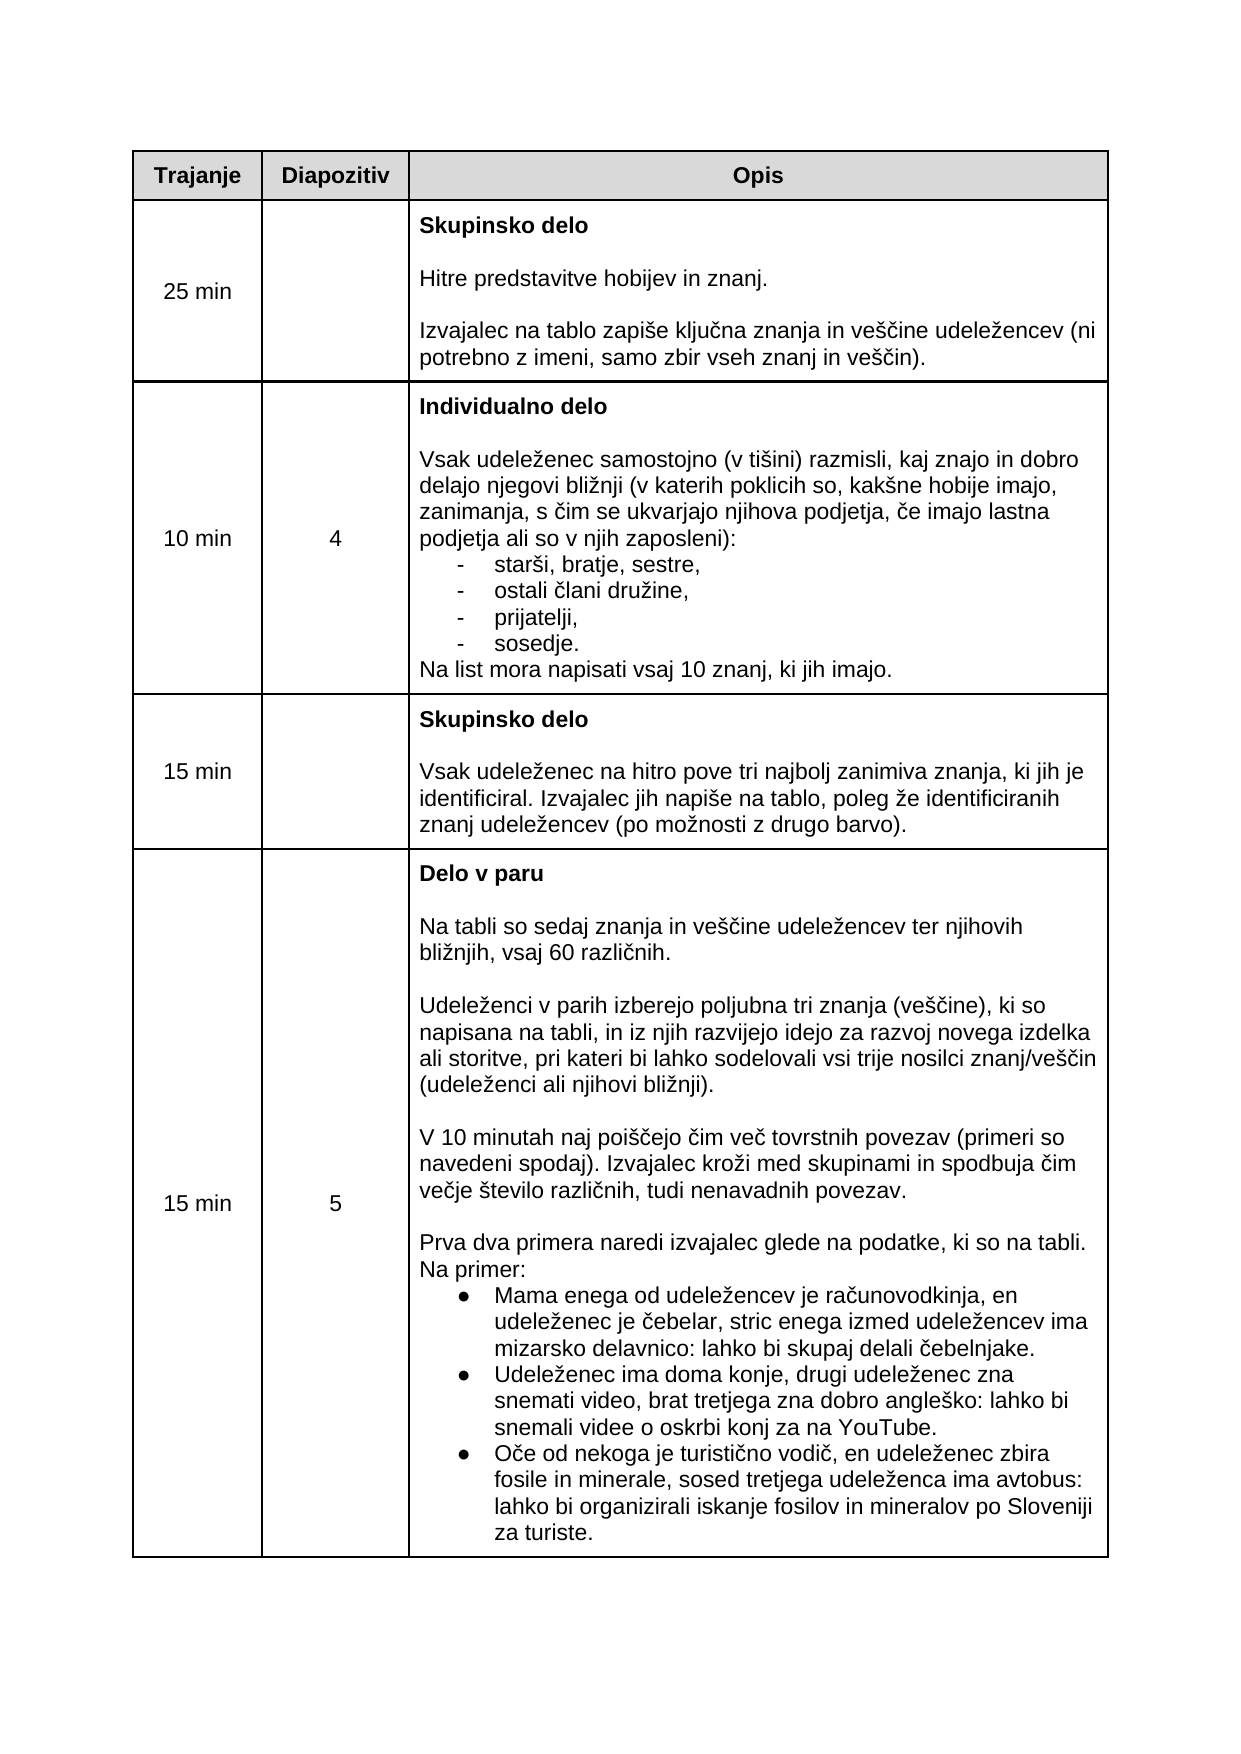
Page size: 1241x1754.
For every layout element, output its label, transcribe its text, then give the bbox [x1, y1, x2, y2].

table_cell 15 min [134, 695, 261, 848]
table_cell 4 [263, 383, 408, 693]
table_cell 15 min [134, 850, 261, 1556]
table_cell Skupinsko delo Hitre predstavitve hobijev in znanj. Izvajalec na tablo zapiše ključna znanja in veščine udeležencev (ni potrebno z imeni, samo zbir vseh znanj in veščin). [410, 201, 1107, 380]
table_cell 25 min [134, 201, 261, 380]
table_header Diapozitiv [263, 152, 408, 199]
table_header Trajanje [134, 152, 261, 199]
table_cell 10 min [134, 383, 261, 693]
table_cell [263, 695, 408, 848]
table_header Opis [410, 152, 1107, 199]
table_cell Delo v paru Na tabli so sedaj znanja in veščine udeležencev ter njihovih bližnjih, vsaj 60 različnih. Udeleženci v parih izberejo poljubna tri znanja (veščine), ki so napisana na tabli, in iz njih razvijejo idejo za razvoj novega izdelka ali storitve, pri kateri bi lahko sodelovali vsi trije nosilci znanj/veščin (udeleženci ali njihovi bližnji). V 10 minutah naj poiščejo čim več tovrstnih povezav (primeri so navedeni spodaj). Izvajalec kroži med skupinami in spodbuja čim večje število različnih, tudi nenavadnih povezav. Prva dva primera naredi izvajalec glede na podatke, ki so na tabli. Na primer: Mama enega od udeležencev je računovodkinja, en udeleženec je čebelar, stric enega izmed udeležencev ima mizarsko delavnico: lahko bi skupaj delali čebelnjake. Udeleženec ima doma konje, drugi udeleženec zna snemati video, brat tretjega zna dobro angleško: lahko bi snemali videe o oskrbi konj za na YouTube. Oče od nekoga je turistično vodič, en udeleženec zbira fosile in minerale, sosed tretjega udeleženca ima avtobus: lahko bi organizirali iskanje fosilov in mineralov po Sloveniji za turiste. [410, 850, 1107, 1556]
table_cell [263, 201, 408, 380]
table_cell 5 [263, 850, 408, 1556]
table_cell Individualno delo Vsak udeleženec samostojno (v tišini) razmisli, kaj znajo in dobro delajo njegovi bližnji (v katerih poklicih so, kakšne hobije imajo, zanimanja, s čim se ukvarjajo njihova podjetja, če imajo lastna podjetja ali so v njih zaposleni): starši, bratje, sestre, ostali člani družine, prijatelji, sosedje. Na list mora napisati vsaj 10 znanj, ki jih imajo. [410, 383, 1107, 693]
table_cell Skupinsko delo Vsak udeleženec na hitro pove tri najbolj zanimiva znanja, ki jih je identificiral. Izvajalec jih napiše na tablo, poleg že identificiranih znanj udeležencev (po možnosti z drugo barvo). [410, 695, 1107, 848]
